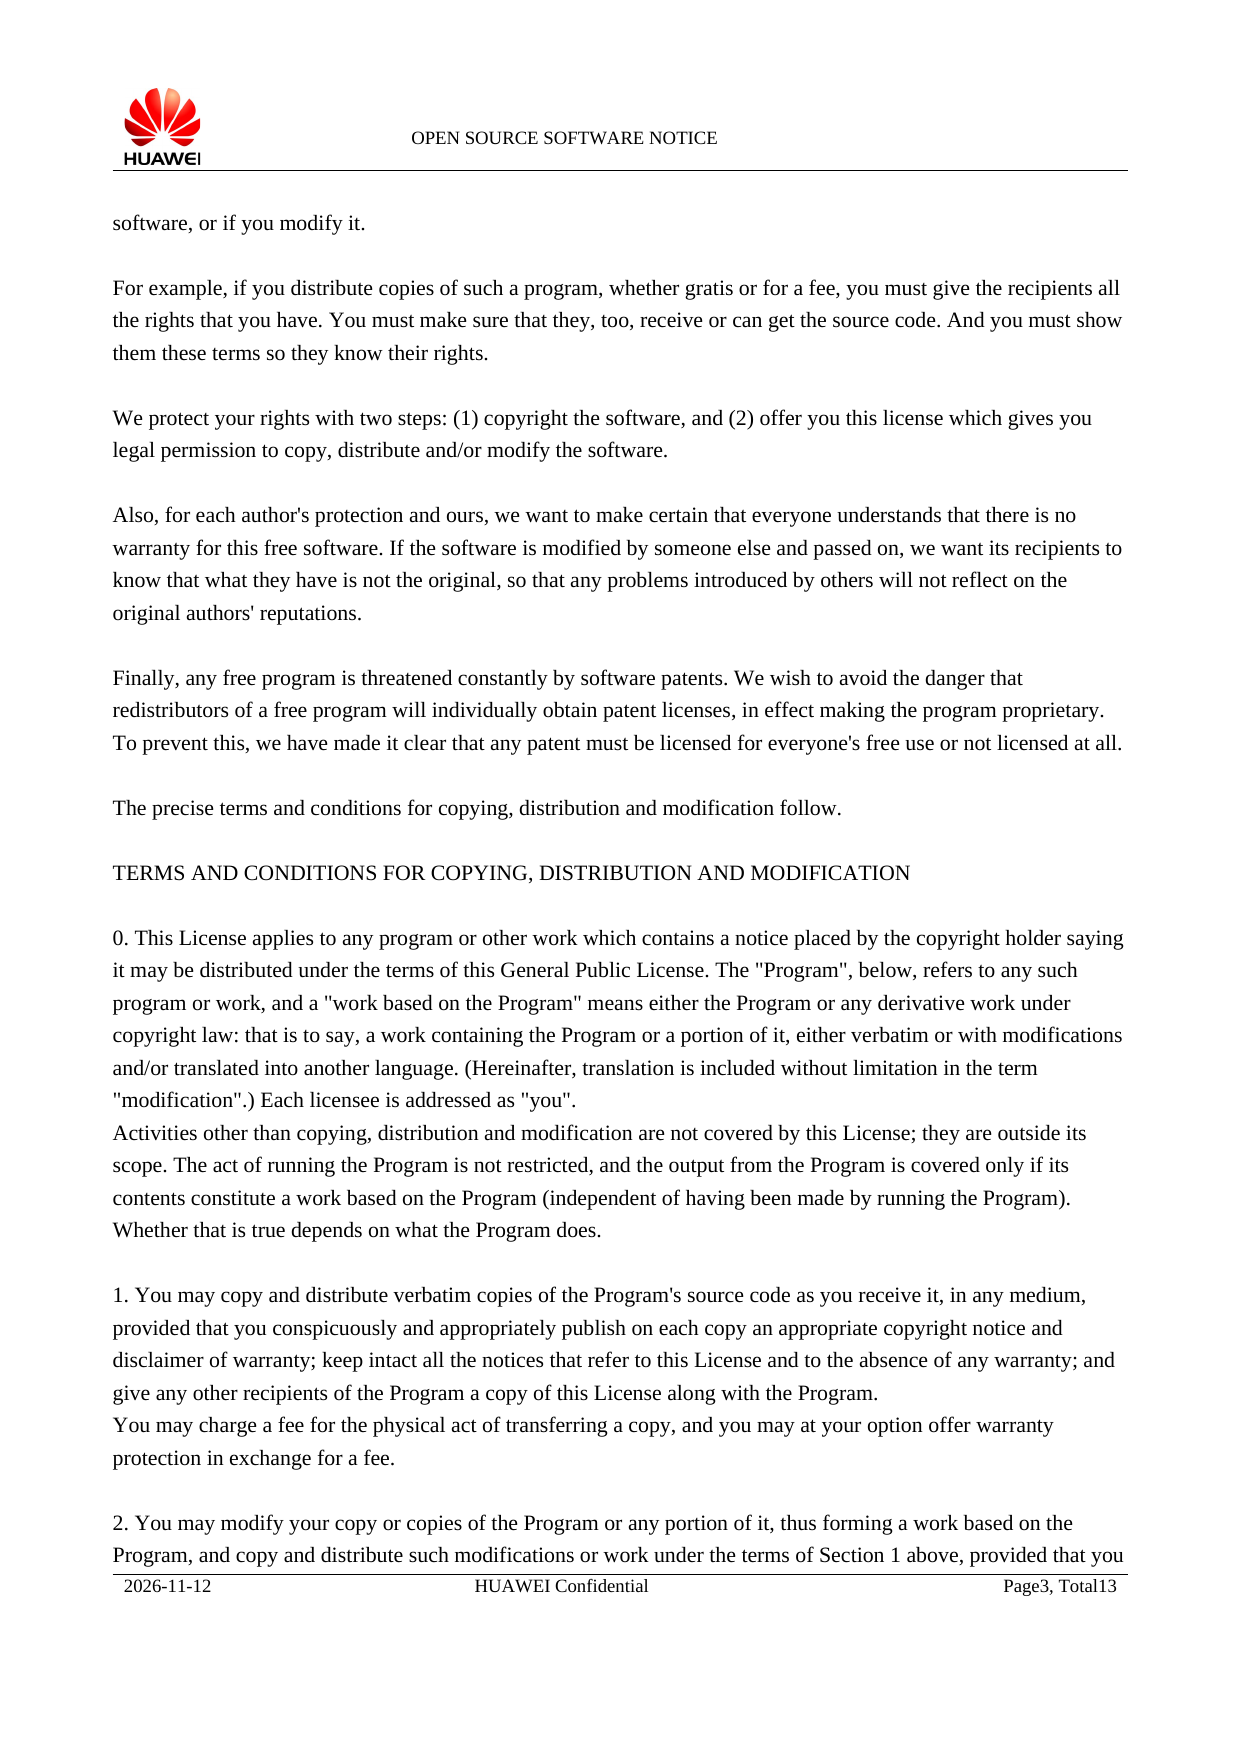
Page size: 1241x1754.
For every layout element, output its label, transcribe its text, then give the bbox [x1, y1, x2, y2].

picture [124, 88, 201, 165]
